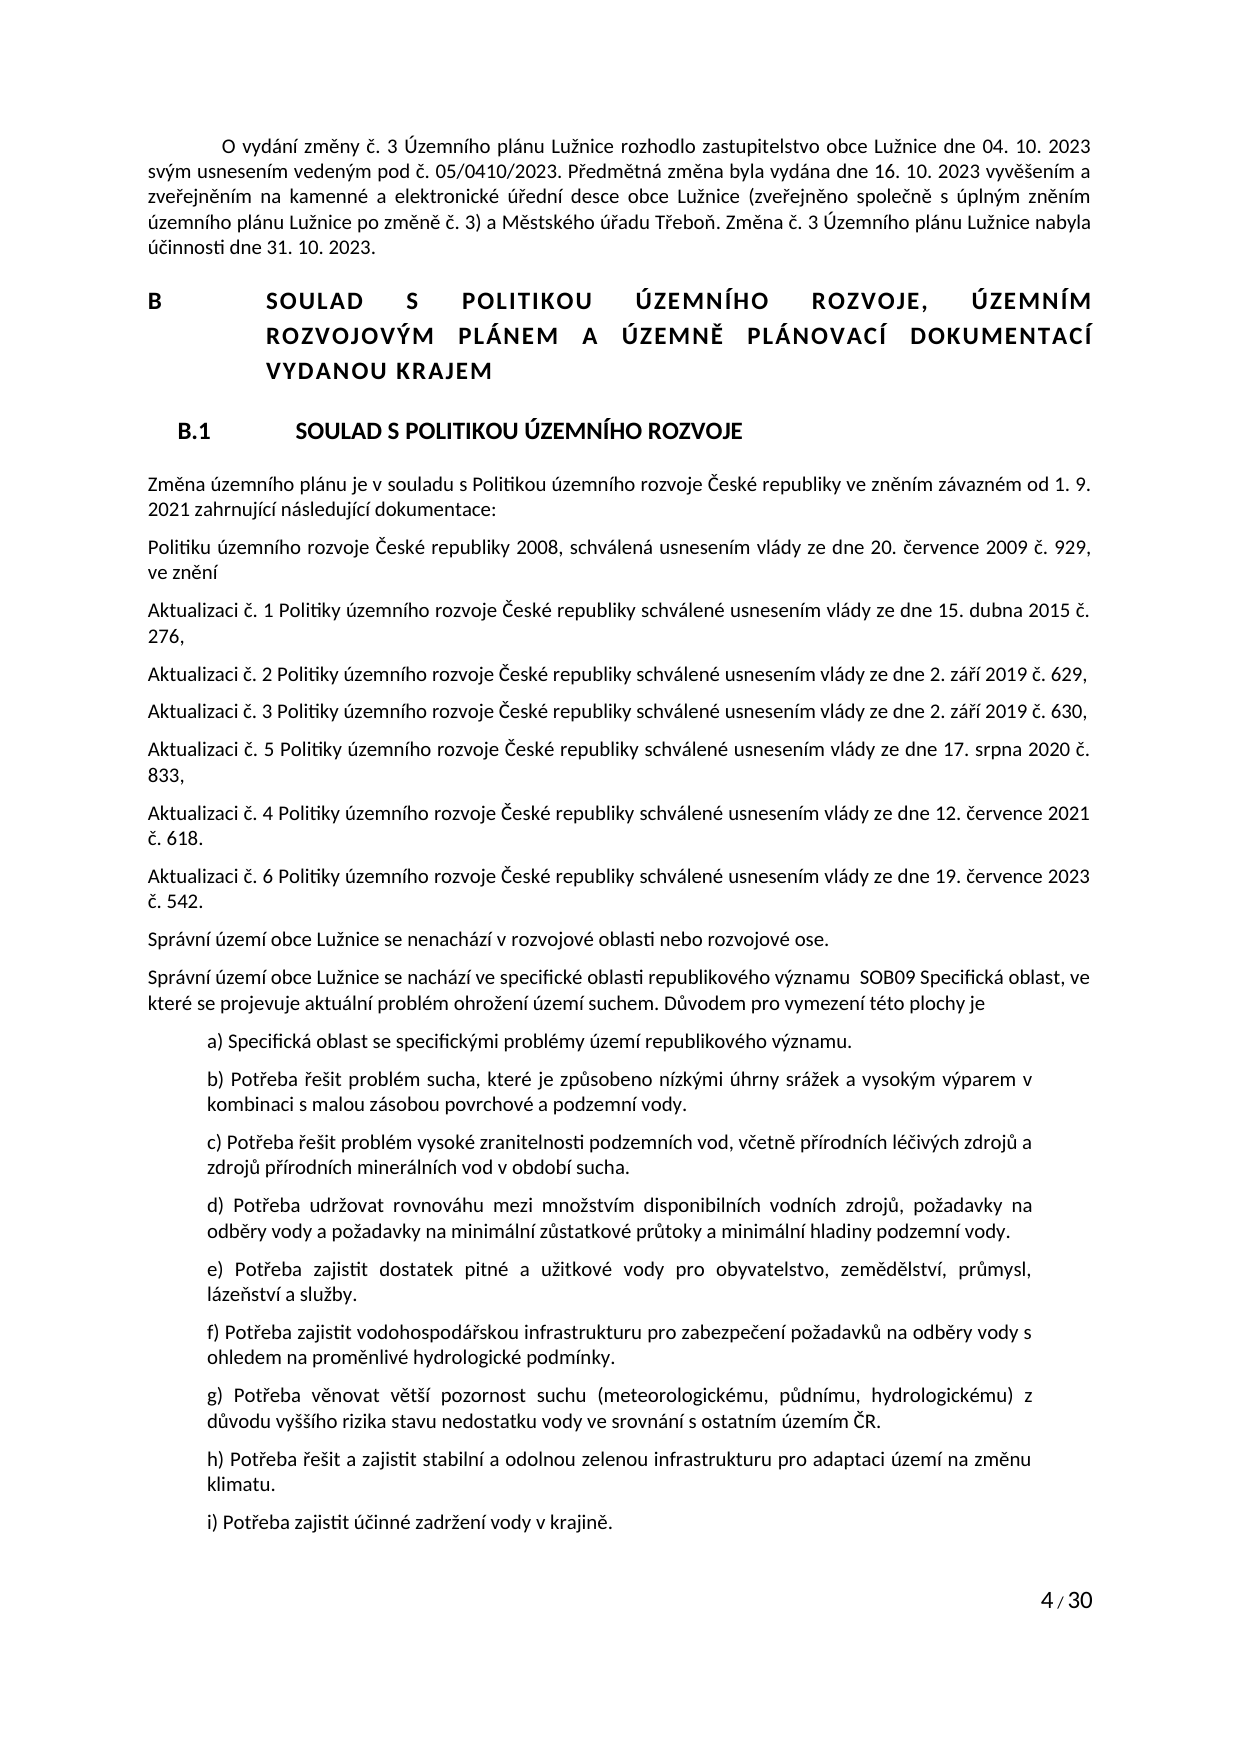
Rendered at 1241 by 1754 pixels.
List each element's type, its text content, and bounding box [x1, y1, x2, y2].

text c) Potřeba řešit problém vysoké zranitelnosti podzemních vod, včetně přírodních léčivých zdrojů a zdrojů přírodních minerálních vod v období sucha. [207, 1129, 1033, 1180]
text g) Potřeba věnovat větší pozornost suchu (meteorologickému, půdnímu, hydrologickému) z důvodu vyššího rizika stavu nedostatku vody ve srovnání s ostatním územím ČR. [207, 1382, 1033, 1433]
text Aktualizaci č. 2 Politiky územního rozvoje České republiky schválené usnesením vlády ze dne 2. září 2019 č. 629, [148, 661, 1092, 686]
text Správní území obce Lužnice se nenachází v rozvojové oblasti nebo rozvojové ose. [148, 927, 1092, 952]
text i) Potřeba zajistit účinné zadržení vody v krajině. [207, 1509, 1033, 1534]
text d) Potřeba udržovat rovnováhu mezi množstvím disponibilních vodních zdrojů, požadavky na odběry vody a požadavky na minimální zůstatkové průtoky a minimální hladiny podzemní vody. [207, 1192, 1033, 1243]
text Aktualizaci č. 3 Politiky územního rozvoje České republiky schválené usnesením vlády ze dne 2. září 2019 č. 630, [148, 699, 1092, 724]
text O vydání změny č. 3 Územního plánu Lužnice rozhodlo zastupitelstvo obce Lužnice dne 04. 10. 2023 svým usnesením vedeným pod č. 05/0410/2023. Předmětná změna byla vydána dne 16. 10. 2023 vyvěšením a zveřejněním na kamenné a elektronické úřední desce obce Lužnice (zveřejněno společně s úplným zněním územního plánu Lužnice po změně č. 3) a Městského úřadu Třeboň. Změna č. 3 Územního plánu Lužnice nabyla účinnosti dne 31. 10. 2023. [148, 133, 1092, 260]
text Soulad s politikou územního rozvoje [177, 415, 1092, 446]
text Správní území obce Lužnice se nachází ve specifické oblasti republikového významu SOB09 Specifická oblast, ve které se projevuje aktuální problém ohrožení území suchem. Důvodem pro vymezení této plochy je [148, 964, 1092, 1015]
text a) Specifická oblast se specifickými problémy území republikového významu. [207, 1028, 1033, 1053]
text b) Potřeba řešit problém sucha, které je způsobeno nízkými úhrny srážek a vysokým výparem v kombinaci s malou zásobou povrchové a podzemní vody. [207, 1066, 1033, 1117]
text Politiku územního rozvoje České republiky 2008, schválená usnesením vlády ze dne 20. července 2009 č. 929, ve znění [148, 534, 1092, 585]
text Aktualizaci č. 1 Politiky územního rozvoje České republiky schválené usnesením vlády ze dne 15. dubna 2015 č. 276, [148, 597, 1092, 648]
text Aktualizaci č. 6 Politiky územního rozvoje České republiky schválené usnesením vlády ze dne 19. července 2023 č. 542. [148, 863, 1092, 914]
text e) Potřeba zajistit dostatek pitné a užitkové vody pro obyvatelstvo, zemědělství, průmysl, lázeňství a služby. [207, 1256, 1033, 1307]
text f) Potřeba zajistit vodohospodářskou infrastrukturu pro zabezpečení požadavků na odběry vody s ohledem na proměnlivé hydrologické podmínky. [207, 1319, 1033, 1370]
text Aktualizaci č. 5 Politiky územního rozvoje České republiky schválené usnesením vlády ze dne 17. srpna 2020 č. 833, [148, 737, 1092, 787]
text Aktualizaci č. 4 Politiky územního rozvoje České republiky schválené usnesením vlády ze dne 12. července 2021 č. 618. [148, 800, 1092, 851]
text Změna územního plánu je v souladu s Politikou územního rozvoje České republiky ve zněním závazném od 1. 9. 2021 zahrnující následující dokumentace: [148, 471, 1092, 522]
text h) Potřeba řešit a zajistit stabilní a odolnou zelenou infrastrukturu pro adaptaci území na změnu klimatu. [207, 1446, 1033, 1497]
text Soulad s politikou územního rozvoje, územním rozvojovým plánem a územně plánovací dokumentací vydanou krajem [148, 285, 1092, 386]
